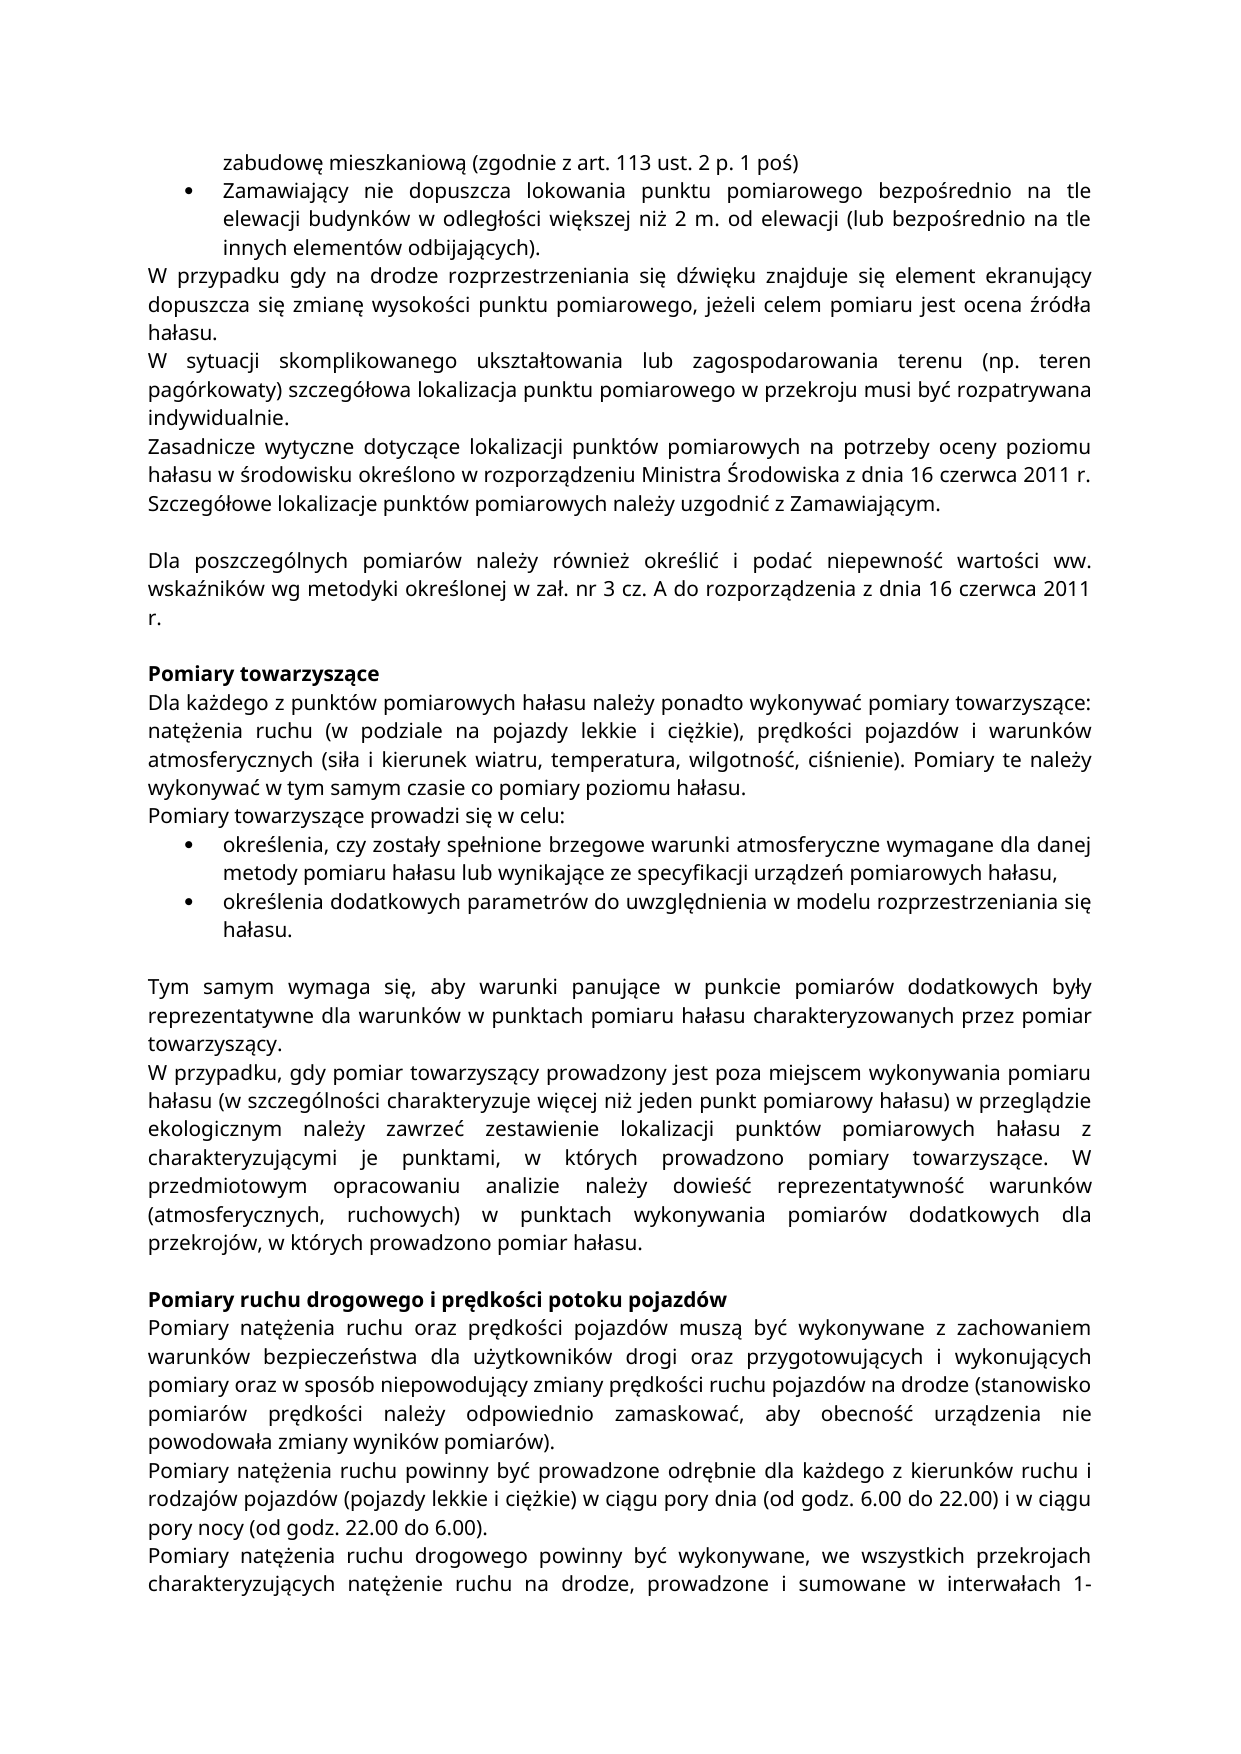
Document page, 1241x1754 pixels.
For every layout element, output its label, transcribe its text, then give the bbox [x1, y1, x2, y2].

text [148, 1541, 1093, 1598]
list określenia, czy zostały spełnione brzegowe warunki atmosferyczne wymagane dla danej metody pomiaru hałasu lub wynikające ze specyfikacji urządzeń pomiarowych hałasu, [185, 830, 1093, 887]
text Zasadnicze wytyczne dotyczące lokalizacji punktów pomiarowych na potrzeby oceny poziomu hałasu w środowisku określono w rozporządzeniu Ministra Środowiska z dnia 16 czerwca 2011 r. Szczegółowe lokalizacje punktów pomiarowych należy uzgodnić z Zamawiającym. [148, 432, 1093, 517]
text Pomiary towarzyszące [148, 659, 1093, 688]
text Dla poszczególnych pomiarów należy również określić i podać niepewność wartości ww. wskaźników wg metodyki określonej w zał. nr 3 cz. A do rozporządzenia z dnia 16 czerwca 2011 r. [148, 546, 1093, 631]
text Dla każdego z punktów pomiarowych hałasu należy ponadto wykonywać pomiary towarzyszące: natężenia ruchu (w podziale na pojazdy lekkie i ciężkie), prędkości pojazdów i warunków atmosferycznych (siła i kierunek wiatru, temperatura, wilgotność, ciśnienie). Pomiary te należy wykonywać w tym samym czasie co pomiary poziomu hałasu. [148, 688, 1093, 802]
list Zamawiający nie dopuszcza lokowania punktu pomiarowego bezpośrednio na tle elewacji budynków w odległości większej niż 2 m. od elewacji (lub bezpośrednio na tle innych elementów odbijających). [185, 176, 1093, 261]
text W przypadku gdy na drodze rozprzestrzeniania się dźwięku znajduje się element ekranujący dopuszcza się zmianę wysokości punktu pomiarowego, jeżeli celem pomiaru jest ocena źródła hałasu. [148, 261, 1093, 347]
text Pomiary natężenia ruchu oraz prędkości pojazdów muszą być wykonywane z zachowaniem warunków bezpieczeństwa dla użytkowników drogi oraz przygotowujących i wykonujących pomiary oraz w sposób niepowodujący zmiany prędkości ruchu pojazdów na drodze (stanowisko pomiarów prędkości należy odpowiednio zamaskować, aby obecność urządzenia nie powodowała zmiany wyników pomiarów). [148, 1313, 1093, 1456]
text Tym samym wymaga się, aby warunki panujące w punkcie pomiarów dodatkowych były reprezentatywne dla warunków w punktach pomiaru hałasu charakteryzowanych przez pomiar towarzyszący. [148, 972, 1093, 1058]
list określenia dodatkowych parametrów do uwzględnienia w modelu rozprzestrzeniania się hałasu. [185, 887, 1093, 944]
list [185, 148, 1093, 176]
text Pomiary natężenia ruchu powinny być prowadzone odrębnie dla każdego z kierunków ruchu i rodzajów pojazdów (pojazdy lekkie i ciężkie) w ciągu pory dnia (od godz. 6.00 do 22.00) i w ciągu pory nocy (od godz. 22.00 do 6.00). [148, 1456, 1093, 1541]
text Pomiary ruchu drogowego i prędkości potoku pojazdów [148, 1285, 1093, 1313]
text Pomiary towarzyszące prowadzi się w celu: [148, 802, 1093, 830]
text W sytuacji skomplikowanego ukształtowania lub zagospodarowania terenu (np. teren pagórkowaty) szczegółowa lokalizacja punktu pomiarowego w przekroju musi być rozpatrywana indywidualnie. [148, 347, 1093, 432]
text W przypadku, gdy pomiar towarzyszący prowadzony jest poza miejscem wykonywania pomiaru hałasu (w szczególności charakteryzuje więcej niż jeden punkt pomiarowy hałasu) w przeglądzie ekologicznym należy zawrzeć zestawienie lokalizacji punktów pomiarowych hałasu z charakteryzującymi je punktami, w których prowadzono pomiary towarzyszące. W przedmiotowym opracowaniu analizie należy dowieść reprezentatywność warunków (atmosferycznych, ruchowych) w punktach wykonywania pomiarów dodatkowych dla przekrojów, w których prowadzono pomiar hałasu. [148, 1058, 1093, 1257]
